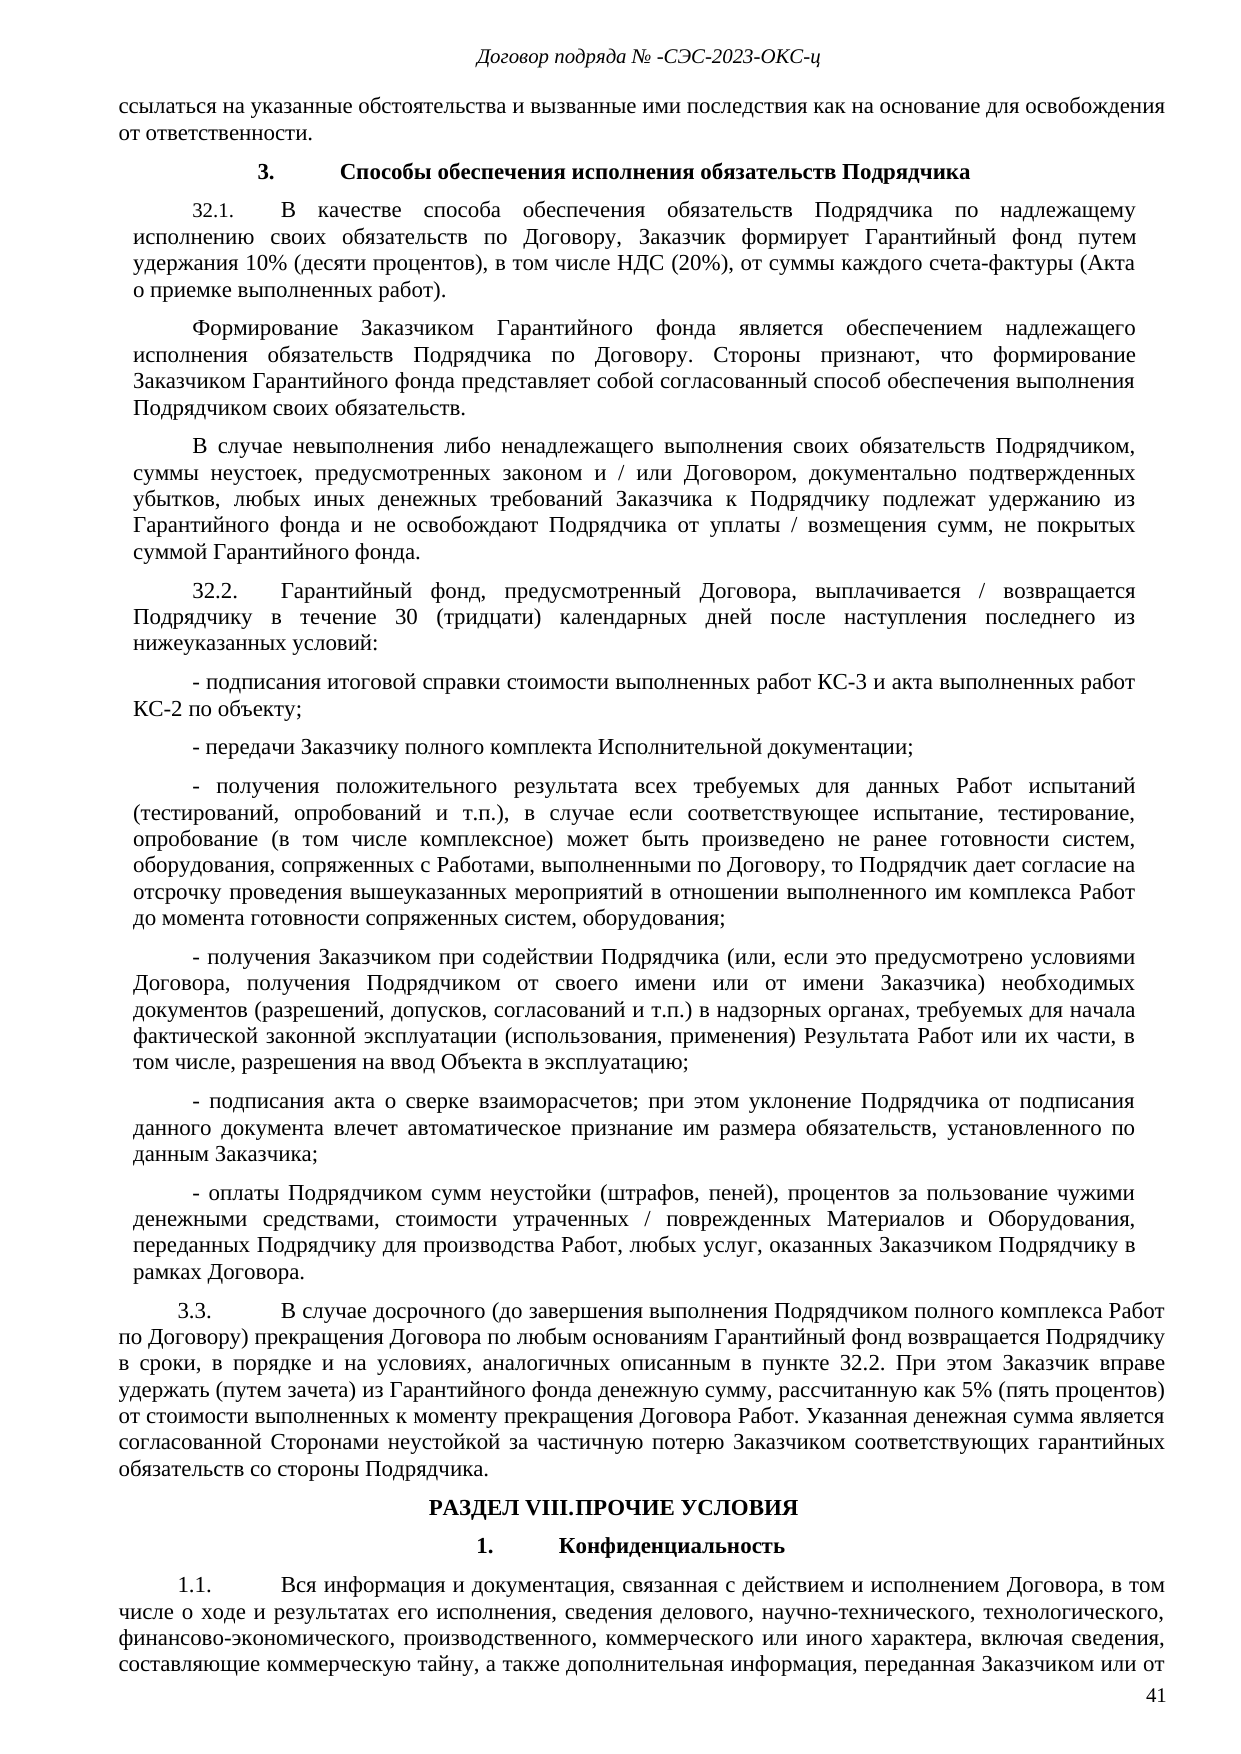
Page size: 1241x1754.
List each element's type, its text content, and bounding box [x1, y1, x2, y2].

text Формирование Заказчиком Гарантийного фонда является обеспечением надлежащего исполнения обязательств Подрядчика по Договору. Стороны признают, что формирование Заказчиком Гарантийного фонда представляет собой согласованный способ обеспечения выполнения Подрядчиком своих обязательств. [133, 314, 1137, 420]
list В случае досрочного (до завершения выполнения Подрядчиком полного комплекса Работ по Договору) прекращения Договора по любым основаниям Гарантийный фонд возвращается Подрядчику в сроки, в порядке и на условиях, аналогичных описанным в пункте 32.2. При этом Заказчик вправе удержать (путем зачета) из Гарантийного фонда денежную сумму, рассчитанную как 5% (пять процентов) от стоимости выполненных к моменту прекращения Договора Работ. Указанная денежная сумма является согласованной Сторонами неустойкой за частичную потерю Заказчиком соответствующих гарантийных обязательств со стороны Подрядчика. [118, 1297, 1167, 1481]
text - передачи Заказчику полного комплекта Исполнительной документации; [133, 733, 1137, 760]
text 32.2. Гарантийный фонд, предусмотренный Договора, выплачивается / возвращается Подрядчику в течение 30 (тридцати) календарных дней после наступления последнего из нижеуказанных условий: [133, 577, 1137, 656]
text - подписания итоговой справки стоимости выполненных работ КС-3 и акта выполненных работ КС-2 по объекту; [133, 668, 1137, 721]
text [118, 92, 1167, 145]
text Способы обеспечения исполнения обязательств Подрядчика [133, 158, 1137, 184]
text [118, 1571, 1167, 1677]
text В случае невыполнения либо ненадлежащего выполнения своих обязательств Подрядчиком, суммы неустоек, предусмотренных законом и / или Договором, документально подтвержденных убытков, любых иных денежных требований Заказчика к Подрядчику подлежат удержанию из Гарантийного фонда и не освобождают Подрядчика от уплаты / возмещения сумм, не покрытых суммой Гарантийного фонда. [133, 432, 1137, 564]
text - получения Заказчиком при содействии Подрядчика (или, если это предусмотрено условиями Договора, получения Подрядчиком от своего имени или от имени Заказчика) необходимых документов (разрешений, допусков, согласований и т.п.) в надзорных органах, требуемых для начала фактической законной эксплуатации (использования, применения) Результата Работ или их части, в том числе, разрешения на ввод Объекта в эксплуатацию; [133, 943, 1137, 1075]
text ПРОЧИЕ УСЛОВИЯ [133, 1494, 1167, 1520]
text - получения положительного результата всех требуемых для данных Работ испытаний (тестирований, опробований и т.п.), в случае если соответствующее испытание, тестирование, опробование (в том числе комплексное) может быть произведено не ранее готовности систем, оборудования, сопряженных с Работами, выполненными по Договору, то Подрядчик дает согласие на отсрочку проведения вышеуказанных мероприятий в отношении выполненного им комплекса Работ до момента готовности сопряженных систем, оборудования; [133, 772, 1137, 930]
text - подписания акта о сверке взаиморасчетов; при этом уклонение Подрядчика от подписания данного документа влечет автоматическое признание им размера обязательств, установленного по данным Заказчика; [133, 1087, 1137, 1166]
text 32.1. В качестве способа обеспечения обязательств Подрядчика по надлежащему исполнению своих обязательств по Договору, Заказчик формирует Гарантийный фонд путем удержания 10% (десяти процентов), в том числе НДС (20%), от суммы каждого счета-фактуры (Акта о приемке выполненных работ). [133, 197, 1137, 302]
text - оплаты Подрядчиком сумм неустойки (штрафов, пеней), процентов за пользование чужими денежными средствами, стоимости утраченных / поврежденных Материалов и Оборудования, переданных Подрядчику для производства Работ, любых услуг, оказанных Заказчиком Подрядчику в рамках Договора. [133, 1179, 1137, 1284]
text Конфиденциальность [133, 1532, 1137, 1559]
